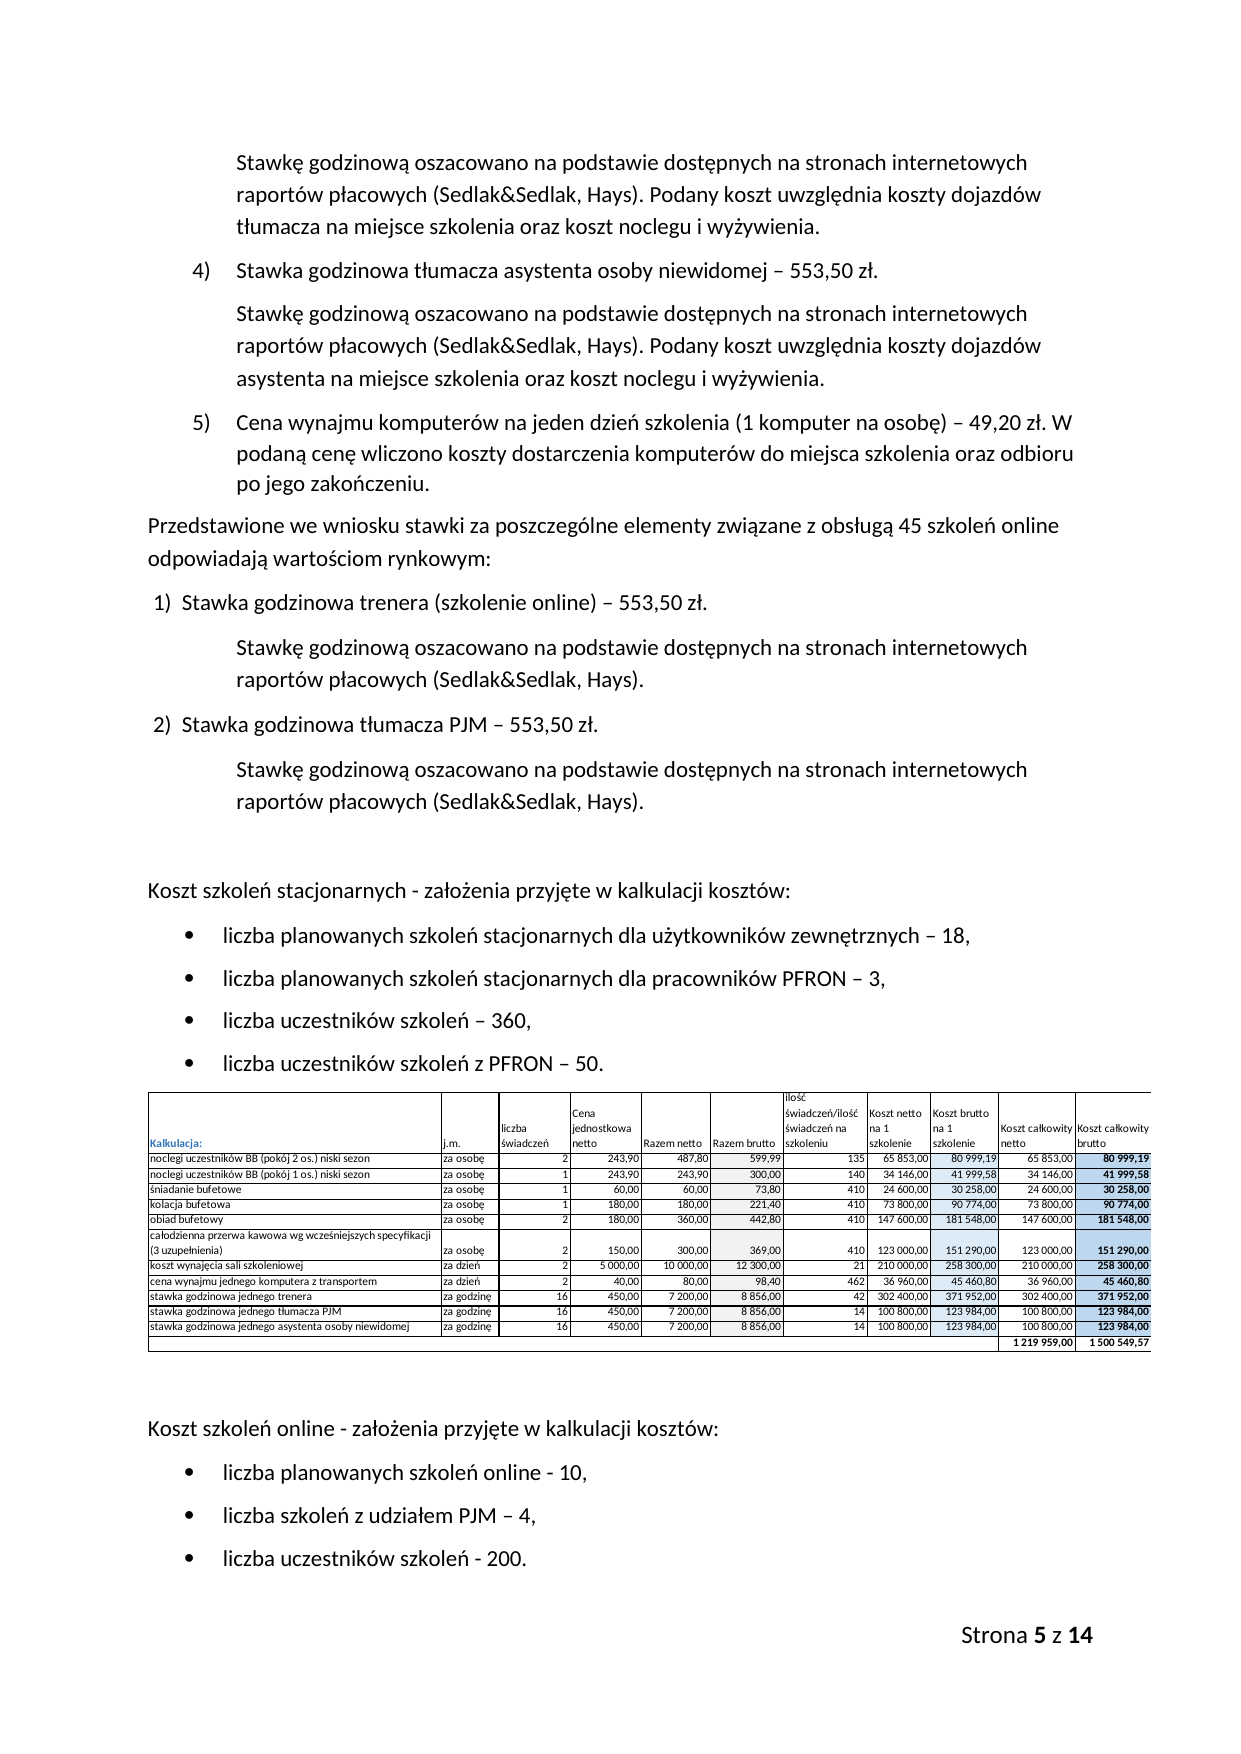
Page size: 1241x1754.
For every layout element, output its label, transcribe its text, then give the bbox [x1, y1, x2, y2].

text Stawkę godzinową oszacowano na podstawie dostępnych na stronach internetowych raportów płacowych (Sedlak&Sedlak, Hays). Podany koszt uwzględnia koszty dojazdów tłumacza na miejsce szkolenia oraz koszt noclegu i wyżywienia. [236, 148, 1093, 240]
list liczba planowanych szkoleń online - 10, [185, 1458, 1093, 1486]
list liczba planowanych szkoleń stacjonarnych dla pracowników PFRON – 3, [185, 964, 1093, 992]
list Stawka godzinowa tłumacza asystenta osoby niewidomej – 553,50 zł. [192, 257, 1093, 285]
list Cena wynajmu komputerów na jeden dzień szkolenia (1 komputer na osobę) – 49,20 zł. W podaną cenę wliczono koszty dostarczenia komputerów do miejsca szkolenia oraz odbioru po jego zakończeniu. [192, 408, 1093, 497]
text Stawkę godzinową oszacowano na podstawie dostępnych na stronach internetowych raportów płacowych (Sedlak&Sedlak, Hays). [236, 633, 1093, 693]
text 2) Stawka godzinowa tłumacza PJM – 553,50 zł. [148, 710, 1093, 738]
list liczba uczestników szkoleń - 200. [185, 1544, 1093, 1572]
text Stawkę godzinową oszacowano na podstawie dostępnych na stronach internetowych raportów płacowych (Sedlak&Sedlak, Hays). Podany koszt uwzględnia koszty dojazdów asystenta na miejsce szkolenia oraz koszt noclegu i wyżywienia. [236, 299, 1093, 392]
list liczba szkoleń z udziałem PJM – 4, [185, 1501, 1093, 1529]
list liczba uczestników szkoleń z PFRON – 50. [185, 1049, 1093, 1077]
text Przedstawione we wniosku stawki za poszczególne elementy związane z obsługą 45 szkoleń online odpowiadają wartościom rynkowym: [148, 512, 1093, 572]
text Stawkę godzinową oszacowano na podstawie dostępnych na stronach internetowych raportów płacowych (Sedlak&Sedlak, Hays). [236, 755, 1093, 815]
text 1) Stawka godzinowa trenera (szkolenie online) – 553,50 zł. [148, 588, 1093, 616]
list liczba planowanych szkoleń stacjonarnych dla użytkowników zewnętrznych – 18, [185, 921, 1093, 949]
text Koszt szkoleń online - założenia przyjęte w kalkulacji kosztów: [148, 1414, 1093, 1442]
list liczba uczestników szkoleń – 360, [185, 1006, 1093, 1034]
text Koszt szkoleń stacjonarnych - założenia przyjęte w kalkulacji kosztów: [148, 876, 1093, 904]
